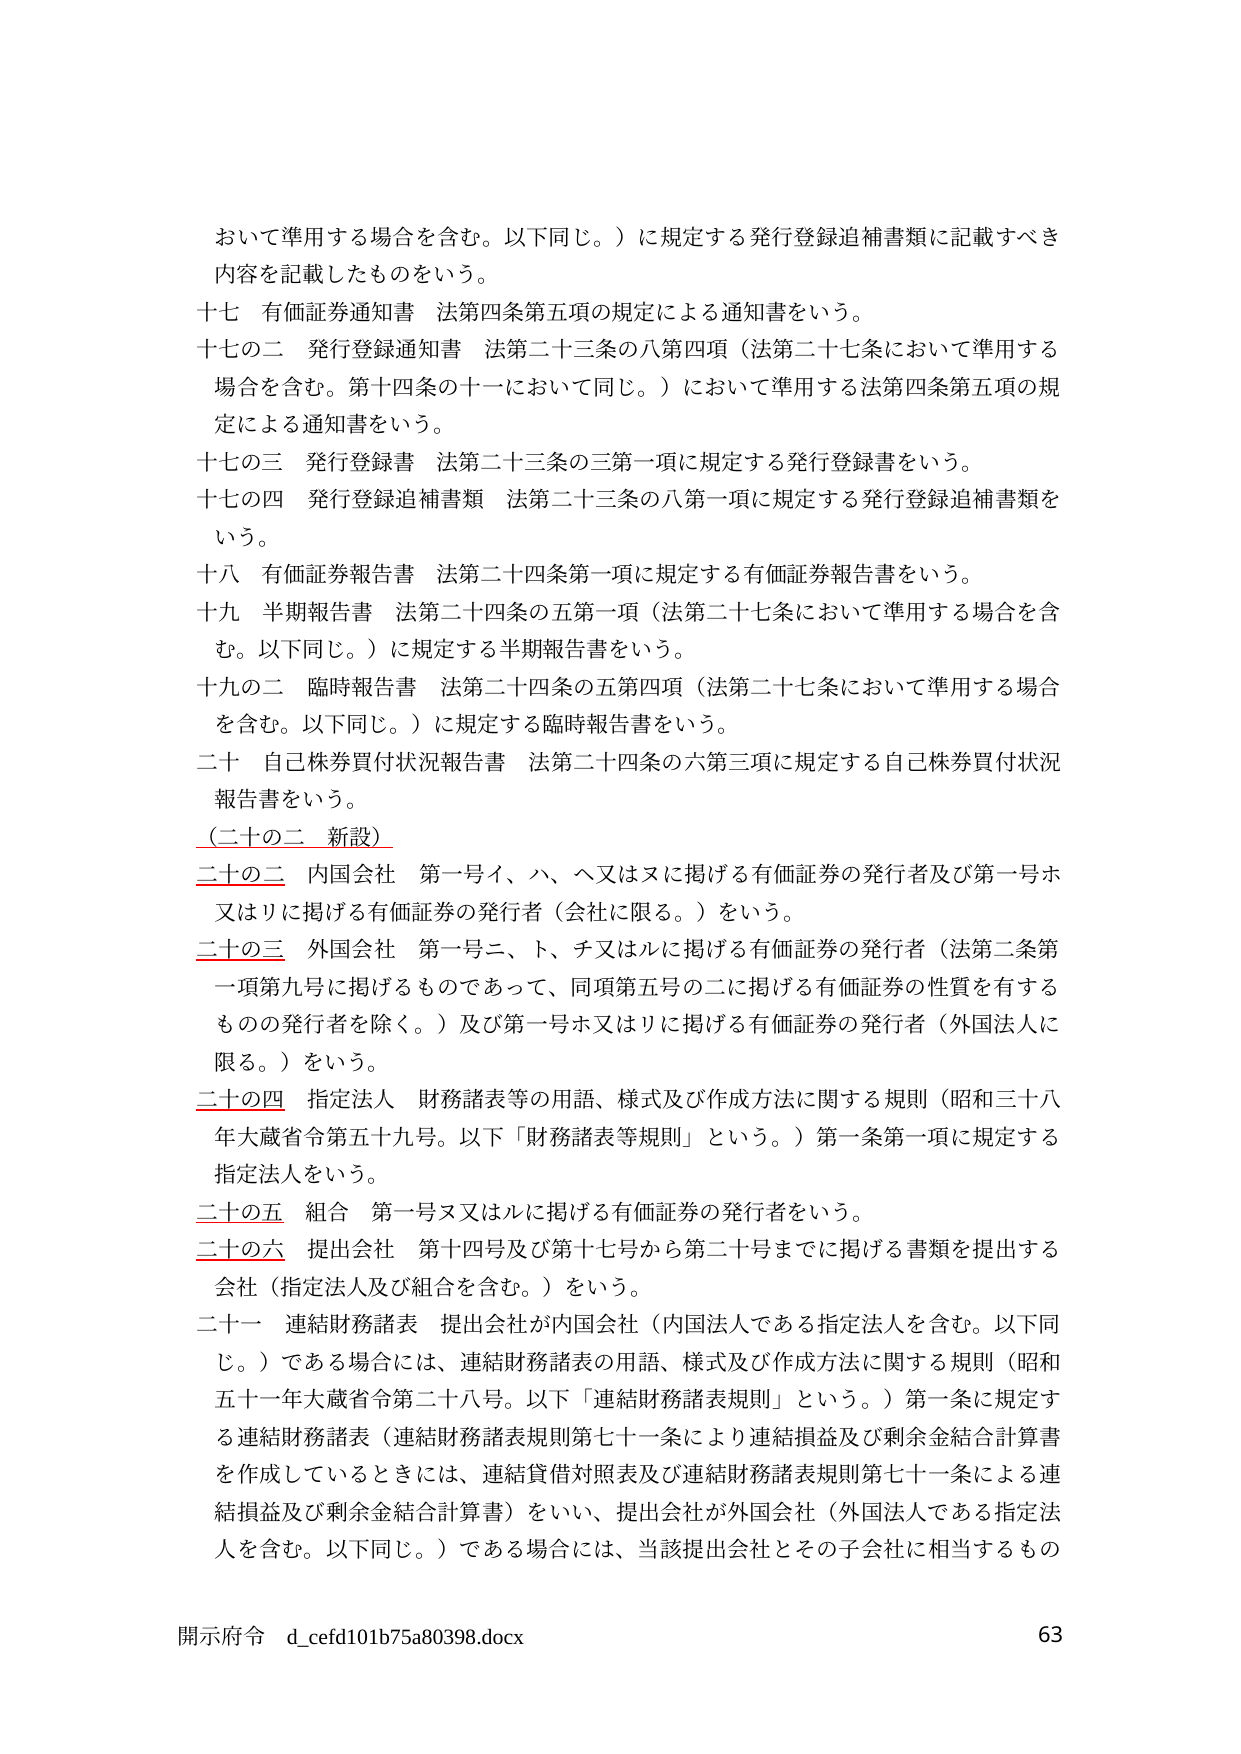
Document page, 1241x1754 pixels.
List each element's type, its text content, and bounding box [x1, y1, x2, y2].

text （二十の二 新設） [196, 817, 1063, 854]
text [196, 1304, 1063, 1567]
text 十七の四 発行登録追補書類 法第二十三条の八第一項に規定する発行登録追補書類をいう。 [196, 479, 1063, 554]
text 二十の四 指定法人 財務諸表等の用語、様式及び作成方法に関する規則（昭和三十八年大蔵省令第五十九号。以下「財務諸表等規則」という。）第一条第一項に規定する指定法人をいう。 [196, 1079, 1063, 1192]
text 十七の三 発行登録書 法第二十三条の三第一項に規定する発行登録書をいう。 [196, 442, 1063, 479]
text 十八 有価証券報告書 法第二十四条第一項に規定する有価証券報告書をいう。 [196, 554, 1063, 592]
text 二十の六 提出会社 第十四号及び第十七号から第二十号までに掲げる書類を提出する会社（指定法人及び組合を含む。）をいう。 [196, 1229, 1063, 1304]
text 二十の五 組合 第一号ヌ又はルに掲げる有価証券の発行者をいう。 [196, 1192, 1063, 1229]
text 二十 自己株券買付状況報告書 法第二十四条の六第三項に規定する自己株券買付状況報告書をいう。 [196, 742, 1063, 817]
text 二十の三 外国会社 第一号ニ、ト、チ又はルに掲げる有価証券の発行者（法第二条第一項第九号に掲げるものであって、同項第五号の二に掲げる有価証券の性質を有するものの発行者を除く。）及び第一号ホ又はリに掲げる有価証券の発行者（外国法人に限る。）をいう。 [196, 929, 1063, 1079]
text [196, 217, 1063, 292]
text 十七の二 発行登録通知書 法第二十三条の八第四項（法第二十七条において準用する場合を含む。第十四条の十一において同じ。）において準用する法第四条第五項の規定による通知書をいう。 [196, 329, 1063, 442]
text 十七 有価証券通知書 法第四条第五項の規定による通知書をいう。 [196, 292, 1063, 329]
text 十九 半期報告書 法第二十四条の五第一項（法第二十七条において準用する場合を含む。以下同じ。）に規定する半期報告書をいう。 [196, 592, 1063, 667]
text 二十の二 内国会社 第一号イ、ハ、ヘ又はヌに掲げる有価証券の発行者及び第一号ホ又はリに掲げる有価証券の発行者（会社に限る。）をいう。 [196, 854, 1063, 929]
text 十九の二 臨時報告書 法第二十四条の五第四項（法第二十七条において準用する場合を含む。以下同じ。）に規定する臨時報告書をいう。 [196, 667, 1063, 742]
